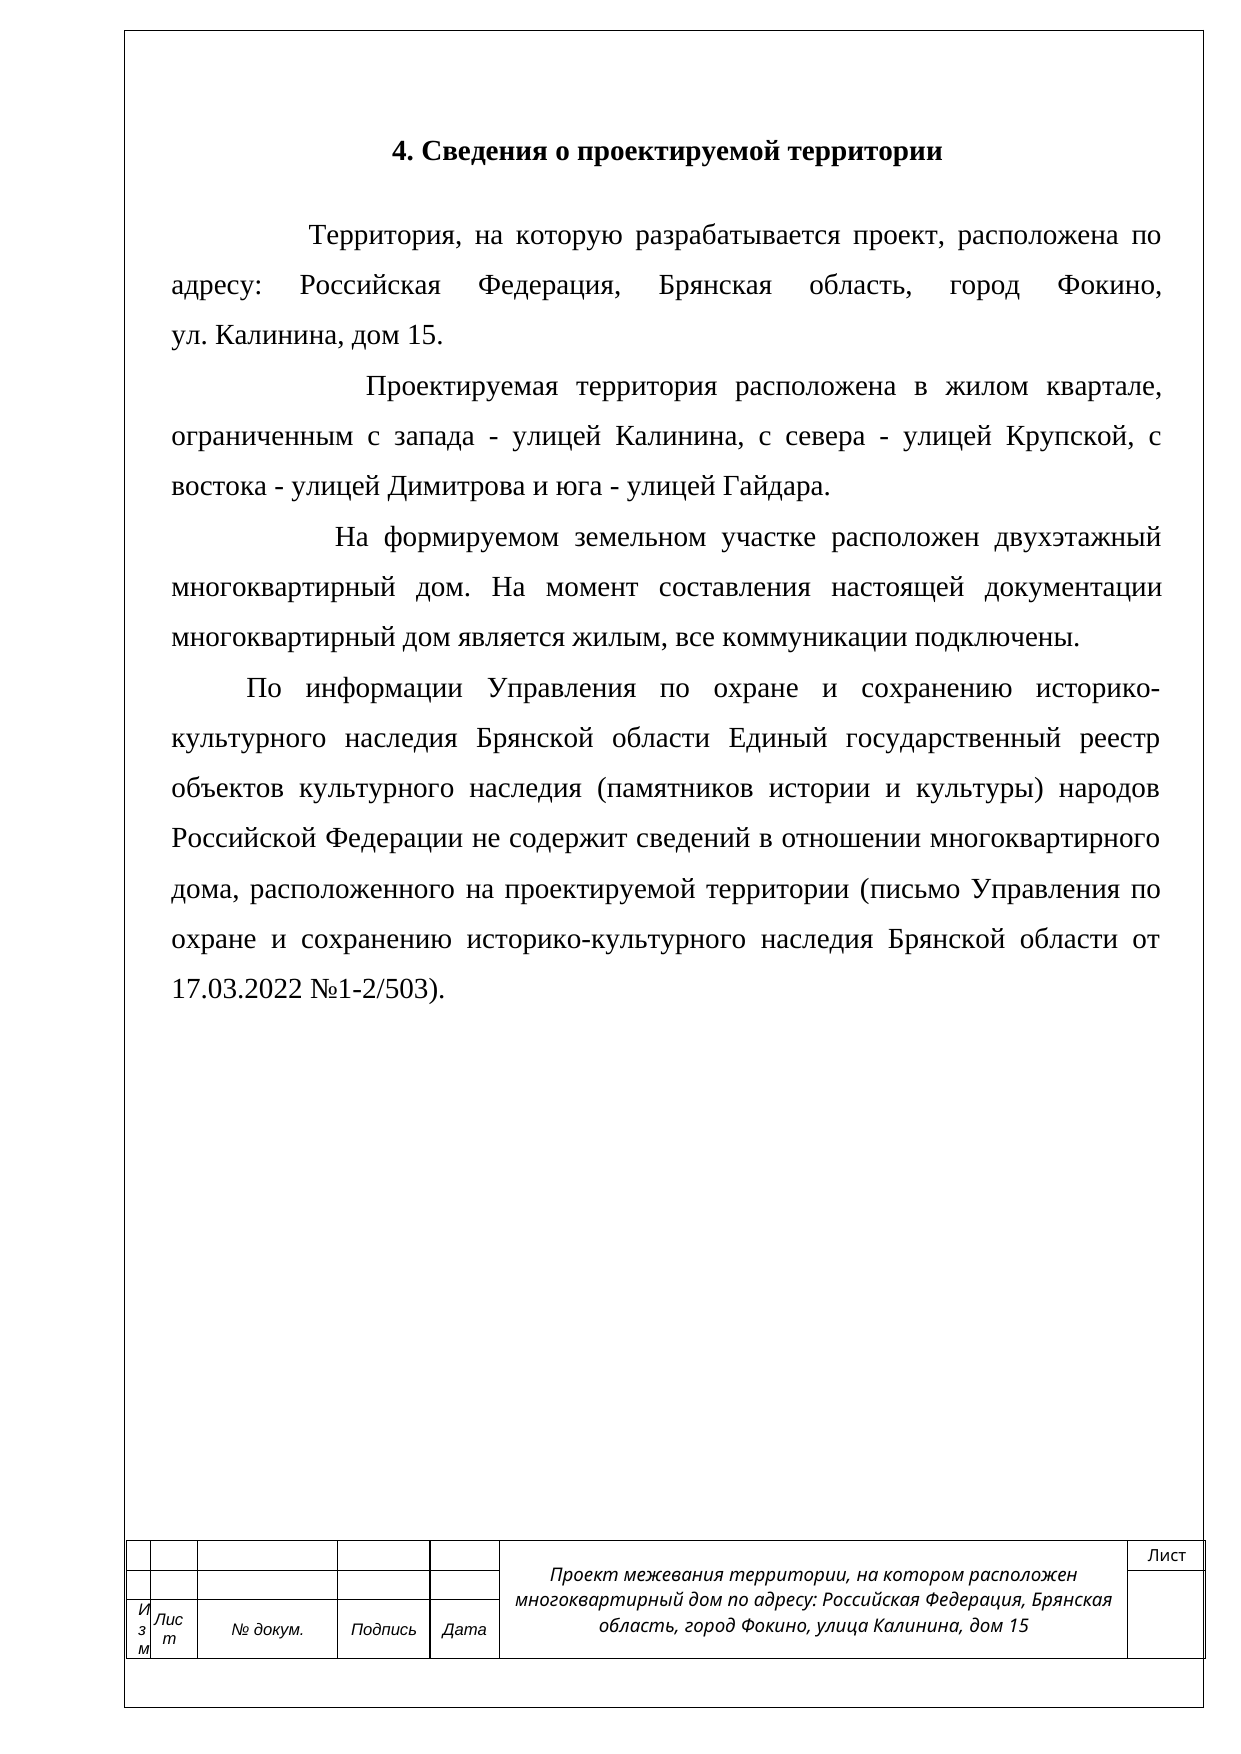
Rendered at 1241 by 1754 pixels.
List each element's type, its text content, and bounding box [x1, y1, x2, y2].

text Территория, на которую разрабатывается проект, расположена по адресу: Российская Федерация, Брянская область, город Фокино, ул. Калинина, дом 15. [171, 217, 1163, 351]
text На формируемом земельном участке расположен двухэтажный многоквартирный дом. На момент составления настоящей документации многоквартирный дом является жилым, все коммуникации подключены. [171, 519, 1163, 653]
text 4. Сведения о проектируемой территории [171, 133, 1163, 167]
text Проектируемая территория расположена в жилом квартале, ограниченным с запада - улицей Калинина, с севера - улицей Крупской, с востока - улицей Димитрова и юга - улицей Гайдара. [171, 368, 1163, 502]
text По информации Управления по охране и сохранению историко-культурного наследия Брянской области Единый государственный реестр объектов культурного наследия (памятников истории и культуры) народов Российской Федерации не содержит сведений в отношении многоквартирного дома, расположенного на проектируемой территории (письмо Управления по охране и сохранению историко-культурного наследия Брянской области от 17.03.2022 №1-2/503). [171, 670, 1161, 1005]
